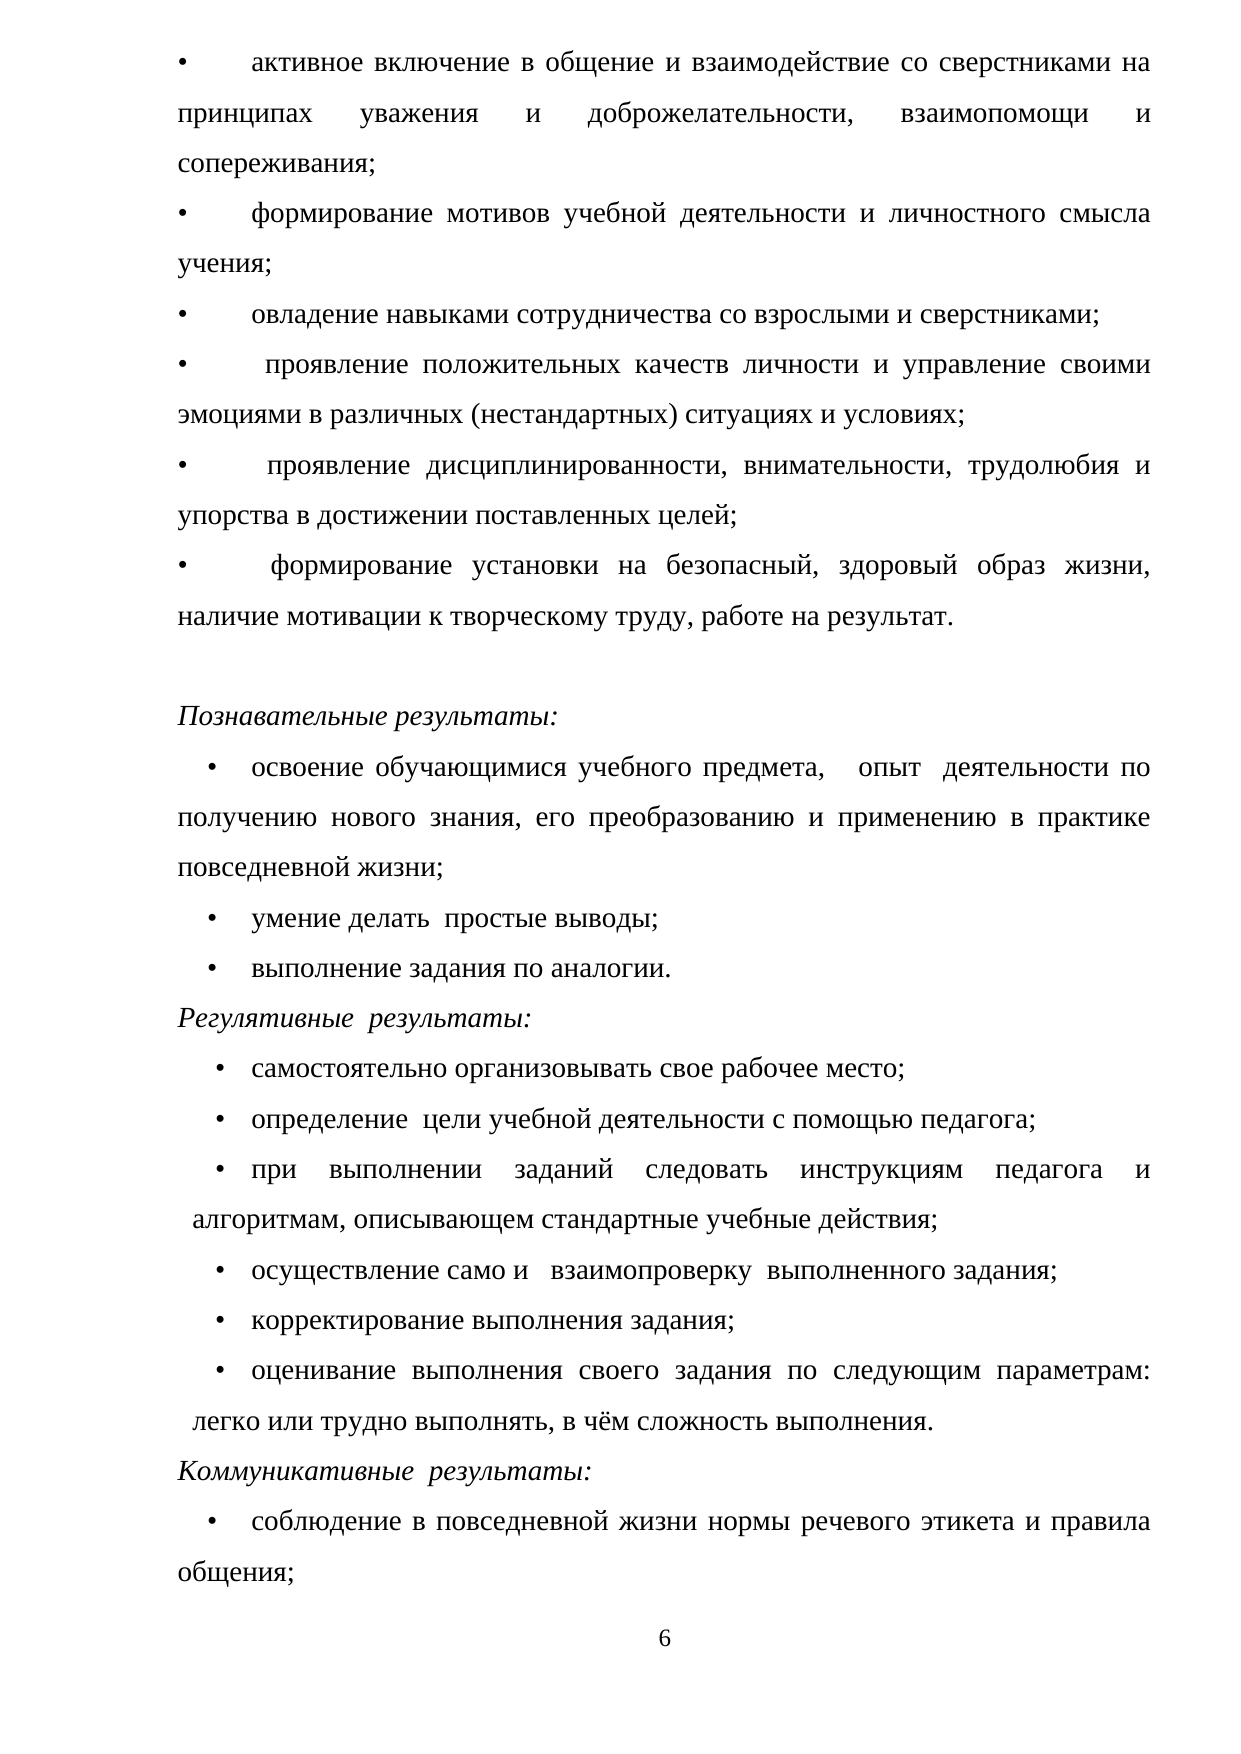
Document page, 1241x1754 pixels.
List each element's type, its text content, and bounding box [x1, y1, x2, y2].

list активное включение в общение и взаимодействие со сверстниками на принципах уважения и доброжелательности, взаимопомощи и сопереживания; [177, 44, 1152, 178]
title определение цели учебной деятельности с помощью педагога; [192, 1101, 1152, 1134]
text Коммуникативные результаты: [177, 1453, 1152, 1487]
list оценивание выполнения своего задания по следующим параметрам: легко или трудно выполнять, в чём сложность выполнения. [192, 1352, 1152, 1436]
list формирование установки на безопасный, здоровый образ жизни, наличие мотивации к творческому труду, работе на результат. [177, 547, 1152, 631]
title соблюдение в повседневной жизни нормы речевого этикета и правила общения; [177, 1503, 1152, 1587]
list проявление положительных качеств личности и управление своими эмоциями в различных (нестандартных) ситуациях и условиях; [177, 346, 1152, 430]
text Регулятивные результаты: [177, 1000, 1152, 1034]
list формирование мотивов учебной деятельности и личностного смысла учения; [177, 195, 1152, 279]
list самостоятельно организовывать свое рабочее место; [192, 1051, 1152, 1084]
title осуществление само и взаимопроверку выполненного задания; [192, 1252, 1152, 1285]
list проявление дисциплинированности, внимательности, трудолюбия и упорства в достижении поставленных целей; [177, 447, 1152, 531]
title корректирование выполнения задания; [192, 1302, 1152, 1336]
title выполнение задания по аналогии. [177, 950, 1152, 983]
title освоение обучающимися учебного предмета, опыт деятельности по получению нового знания, его преобразованию и применению в практике повседневной жизни; [177, 749, 1152, 883]
list овладение навыками сотрудничества со взрослыми и сверстниками; [177, 296, 1152, 329]
title Познавательные результаты: [177, 698, 1152, 732]
list при выполнении заданий следовать инструкциям педагога и алгоритмам, описывающем стандартные учебные действия; [192, 1151, 1152, 1235]
title умение делать простые выводы; [177, 900, 1152, 933]
